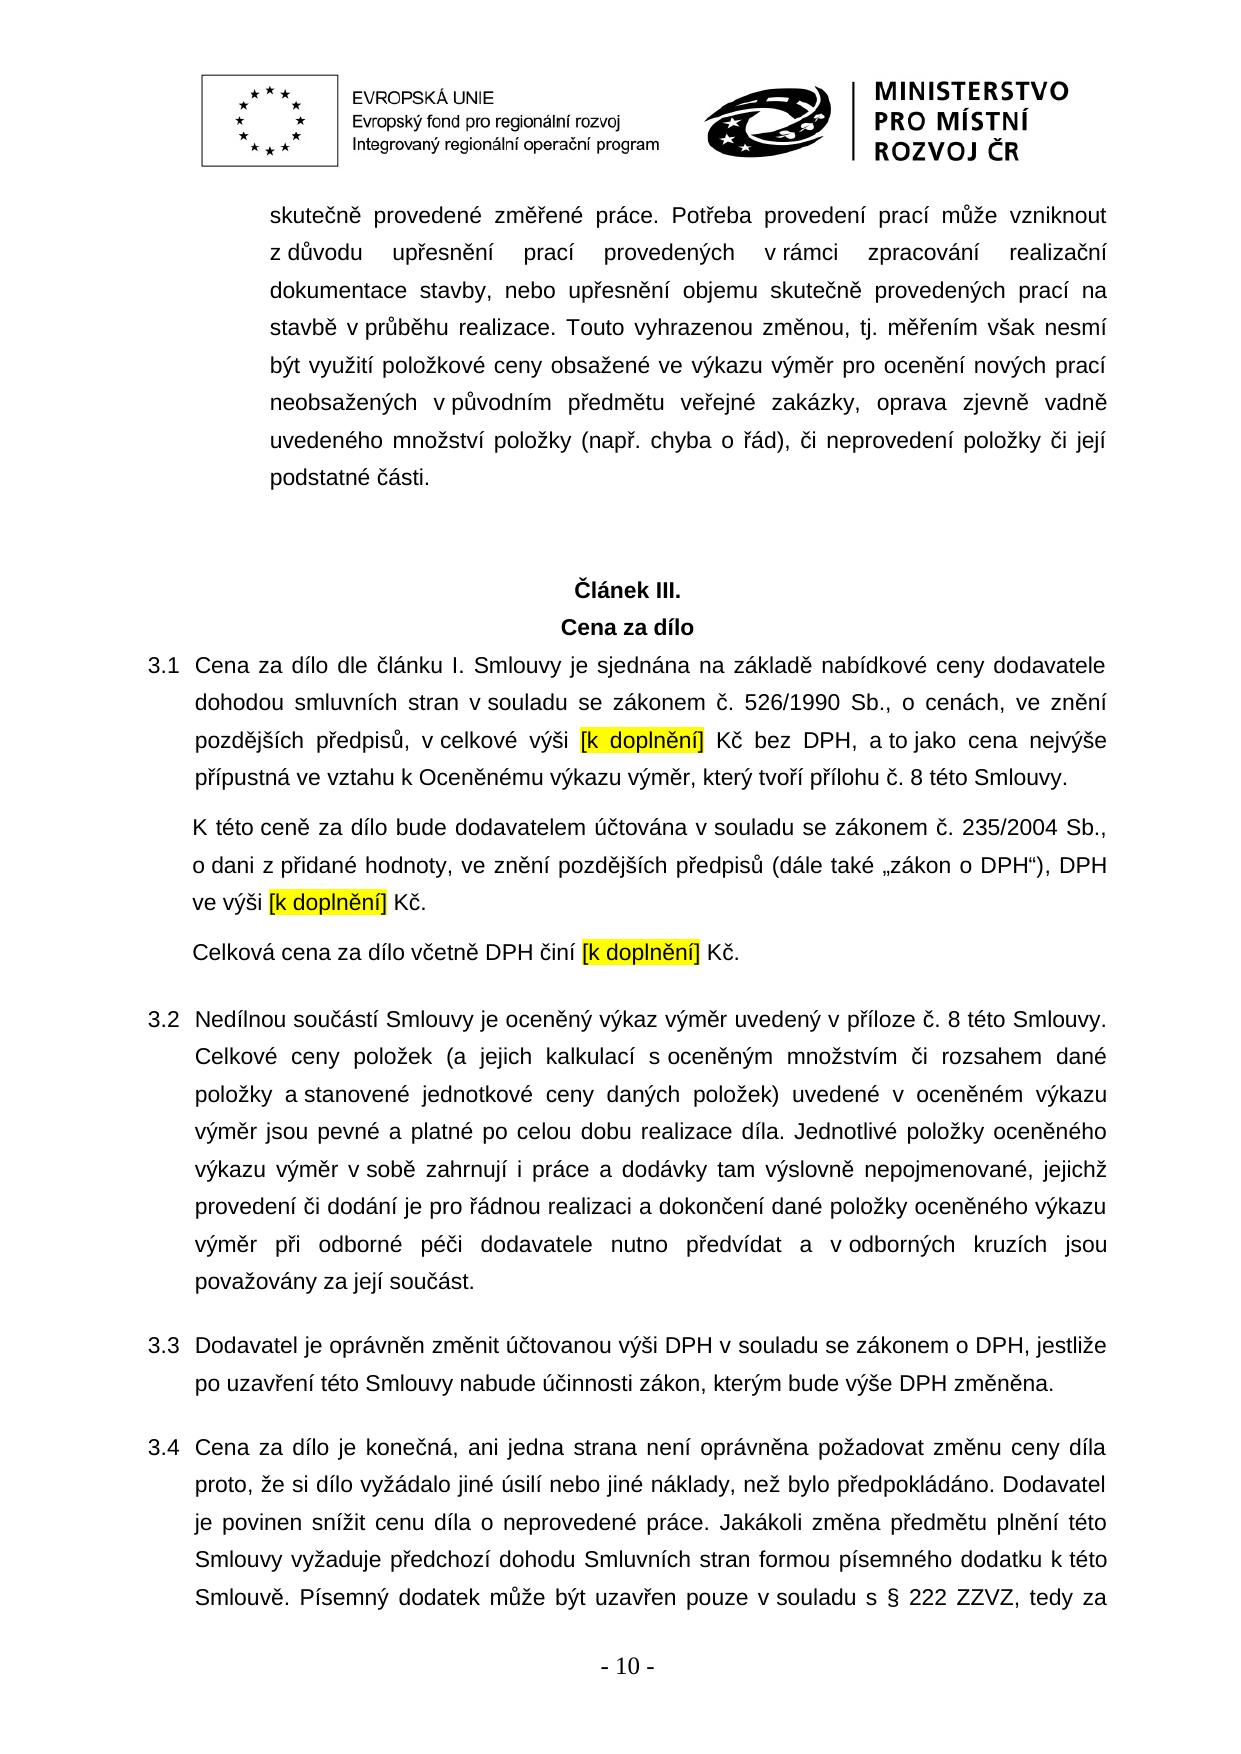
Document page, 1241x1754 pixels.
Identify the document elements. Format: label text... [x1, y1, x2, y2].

list Nedílnou součástí Smlouvy je oceněný výkaz výměr uvedený v příloze č. 8 této Smlouvy. Celkové ceny položek (a jejich kalkulací s oceněným množstvím či rozsahem dané položky a stanovené jednotkové ceny daných položek) uvedené v oceněném výkazu výměr jsou pevné a platné po celou dobu realizace díla. Jednotlivé položky oceněného výkazu výměr v sobě zahrnují i práce a dodávky tam výslovně nepojmenované, jejichž provedení či dodání je pro řádnou realizaci a dokončení dané položky oceněného výkazu výměr při odborné péči dodavatele nutno předvídat a v odborných kruzích jsou považovány za její součást. [148, 994, 1107, 1294]
text K této ceně za dílo bude dodavatelem účtována v souladu se zákonem č. 235/2004 Sb., o dani z přidané hodnoty, ve znění pozdějších předpisů (dále také „zákon o DPH“), DPH ve výši [k doplnění] Kč. [192, 803, 1107, 915]
text Celková cena za dílo včetně DPH činí [k doplnění] Kč. [192, 928, 1107, 965]
picture [158, 44, 1097, 191]
text Článek III. [148, 565, 1107, 603]
list Cena za dílo dle článku I. Smlouvy je sjednána na základě nabídkové ceny dodavatele dohodou smluvních stran v souladu se zákonem č. 526/1990 Sb., o cenách, ve znění pozdějších předpisů, v celkové výši [k doplnění] Kč bez DPH, a to jako cena nejvýše přípustná ve vztahu k Oceněnému výkazu výměr, který tvoří přílohu č. 8 této Smlouvy. [148, 640, 1107, 790]
text Cena za dílo [148, 603, 1107, 640]
list Dodavatel je oprávněn změnit účtovanou výši DPH v souladu se zákonem o DPH, jestliže po uzavření této Smlouvy nabude účinnosti zákon, kterým bude výše DPH změněna. [148, 1321, 1107, 1396]
